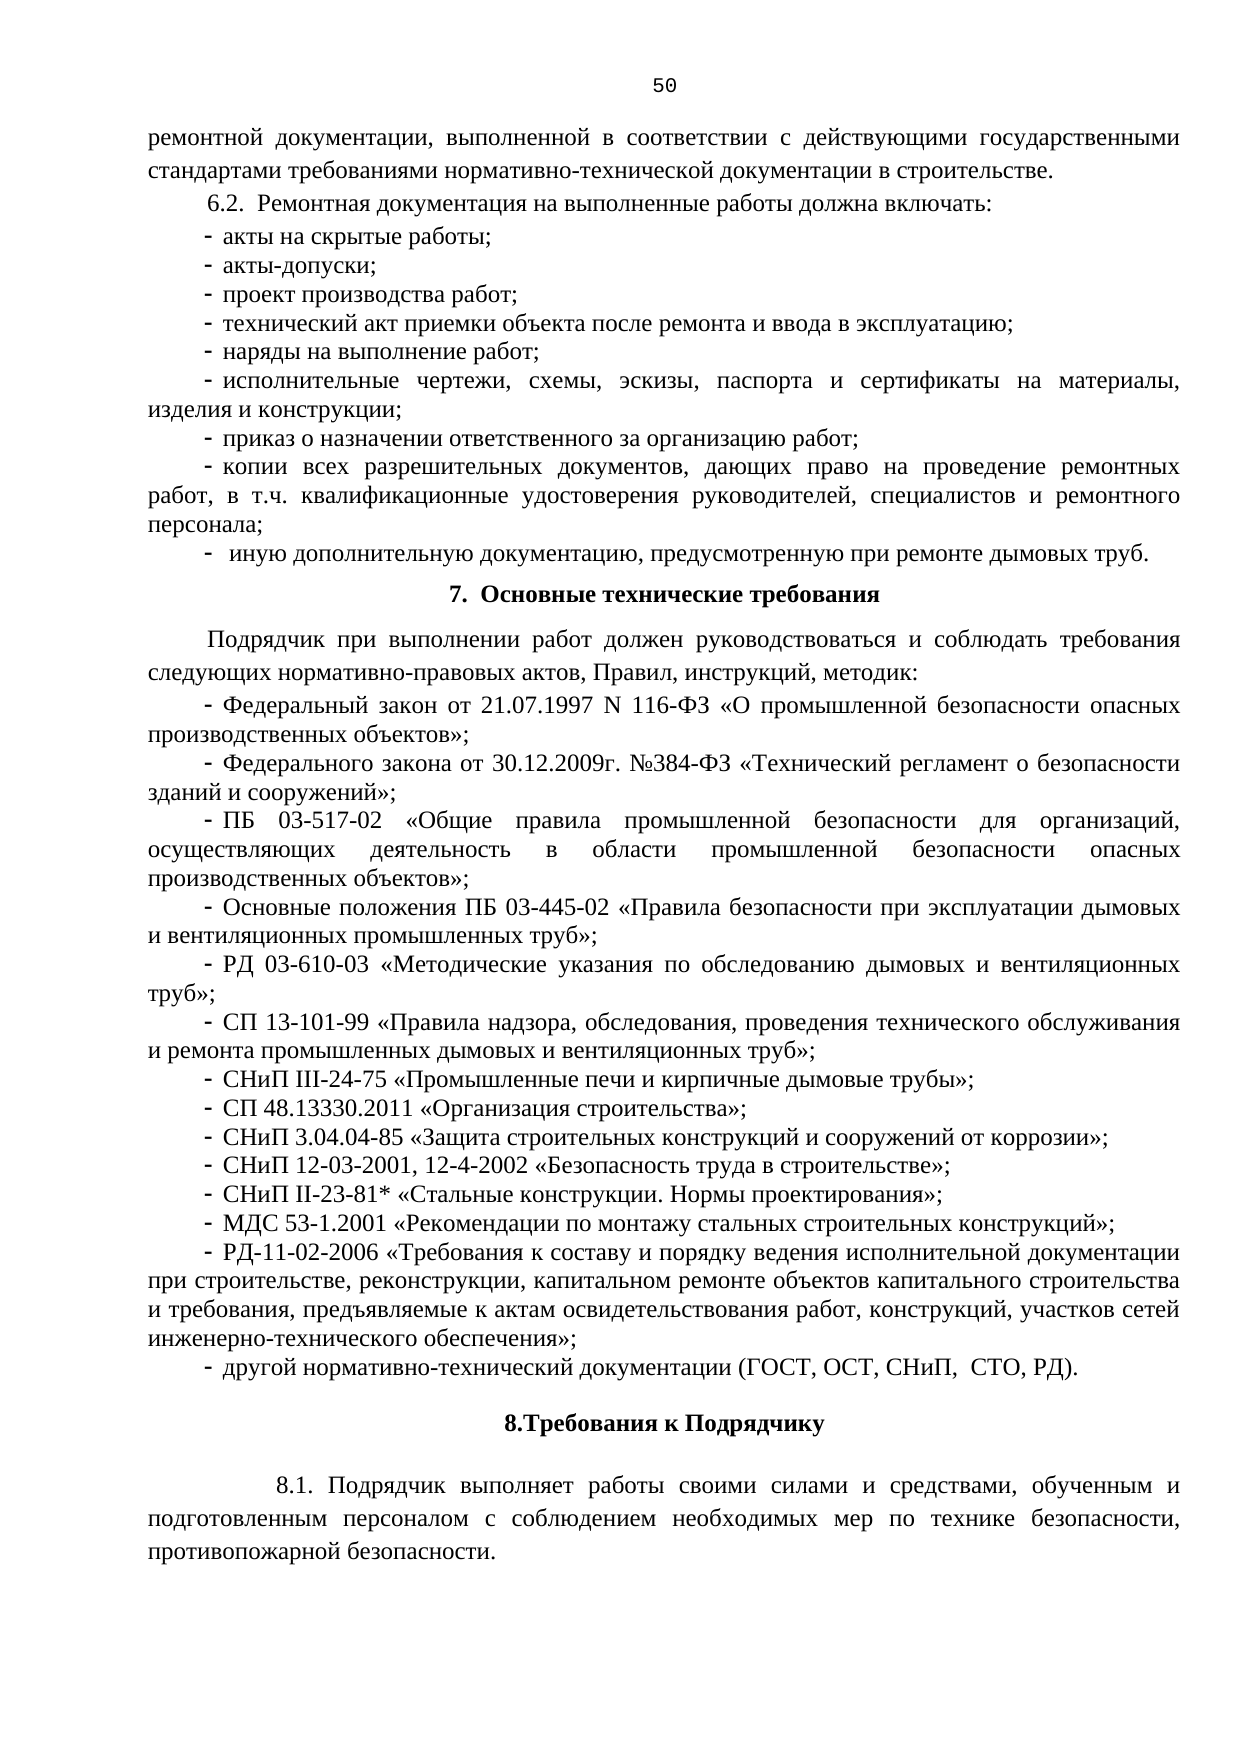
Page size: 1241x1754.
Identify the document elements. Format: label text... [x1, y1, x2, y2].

text 6.2. Ремонтная документация на выполненные работы должна включать: [207, 188, 1181, 217]
list другой нормативно-технический документации (ГОСТ, ОСТ, СНиП, СТО, РД). [148, 1352, 1181, 1380]
text Подрядчик при выполнении работ должен руководствоваться и соблюдать требования следующих нормативно-правовых актов, Правил, инструкций, методик: [148, 624, 1181, 686]
list акты-допуски; [148, 250, 1181, 279]
list приказ о назначении ответственного за организацию работ; [148, 423, 1181, 451]
list проект производства работ; [148, 279, 1181, 308]
text 8.1. Подрядчик выполняет работы своими силами и средствами, обученным и подготовленным персоналом с соблюдением необходимых мер по технике безопасности, противопожарной безопасности. [148, 1470, 1181, 1565]
list исполнительные чертежи, схемы, эскизы, паспорта и сертификаты на материалы, изделия и конструкции; [148, 365, 1181, 423]
list технический акт приемки объекта после ремонта и ввода в эксплуатацию; [148, 308, 1181, 336]
list СНиП 3.04.04-85 «Защита строительных конструкций и сооружений от коррозии»; [148, 1122, 1181, 1150]
list наряды на выполнение работ; [148, 336, 1181, 365]
list СНиП 12-03-2001, 12-4-2002 «Безопасность труда в строительстве»; [148, 1150, 1181, 1179]
list СП 13-101-99 «Правила надзора, обследования, проведения технического обслуживания и ремонта промышленных дымовых и вентиляционных труб»; [148, 1007, 1181, 1064]
list акты на скрытые работы; [148, 221, 1181, 250]
text 8.Требования к Подрядчику [148, 1409, 1181, 1437]
text 7. Основные технические требования [148, 579, 1181, 608]
list СП 48.13330.2011 «Организация строительства»; [148, 1093, 1181, 1122]
list РД-11-02-2006 «Требования к составу и порядку ведения исполнительной документации при строительстве, реконструкции, капитальном ремонте объектов капитального строительства и требования, предъявляемые к актам освидетельствования работ, конструкций, участков сетей инженерно-технического обеспечения»; [148, 1237, 1181, 1352]
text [148, 122, 1181, 184]
list копии всех разрешительных документов, дающих право на проведение ремонтных работ, в т.ч. квалификационные удостоверения руководителей, специалистов и ремонтного персонала; [148, 451, 1181, 538]
list СНиП III-24-75 «Промышленные печи и кирпичные дымовые трубы»; [148, 1064, 1181, 1093]
list Основные положения ПБ 03-445-02 «Правила безопасности при эксплуатации дымовых и вентиляционных промышленных труб»; [148, 892, 1181, 949]
list МДС 53-1.2001 «Рекомендации по монтажу стальных строительных конструкций»; [148, 1208, 1181, 1237]
list СНиП II-23-81* «Стальные конструкции. Нормы проектирования»; [148, 1179, 1181, 1208]
list Федерального закона от 30.12.2009г. №384-ФЗ «Технический регламент о безопасности зданий и сооружений»; [148, 748, 1181, 805]
list ПБ 03-517-02 «Общие правила промышленной безопасности для организаций, осуществляющих деятельность в области промышленной безопасности опасных производственных объектов»; [148, 805, 1181, 892]
list иную дополнительную документацию, предусмотренную при ремонте дымовых труб. [148, 538, 1181, 566]
list Федеральный закон от 21.07.1997 N 116-ФЗ «О промышленной безопасности опасных производственных объектов»; [148, 690, 1181, 748]
list РД 03-610-03 «Методические указания по обследованию дымовых и вентиляционных труб»; [148, 949, 1181, 1007]
